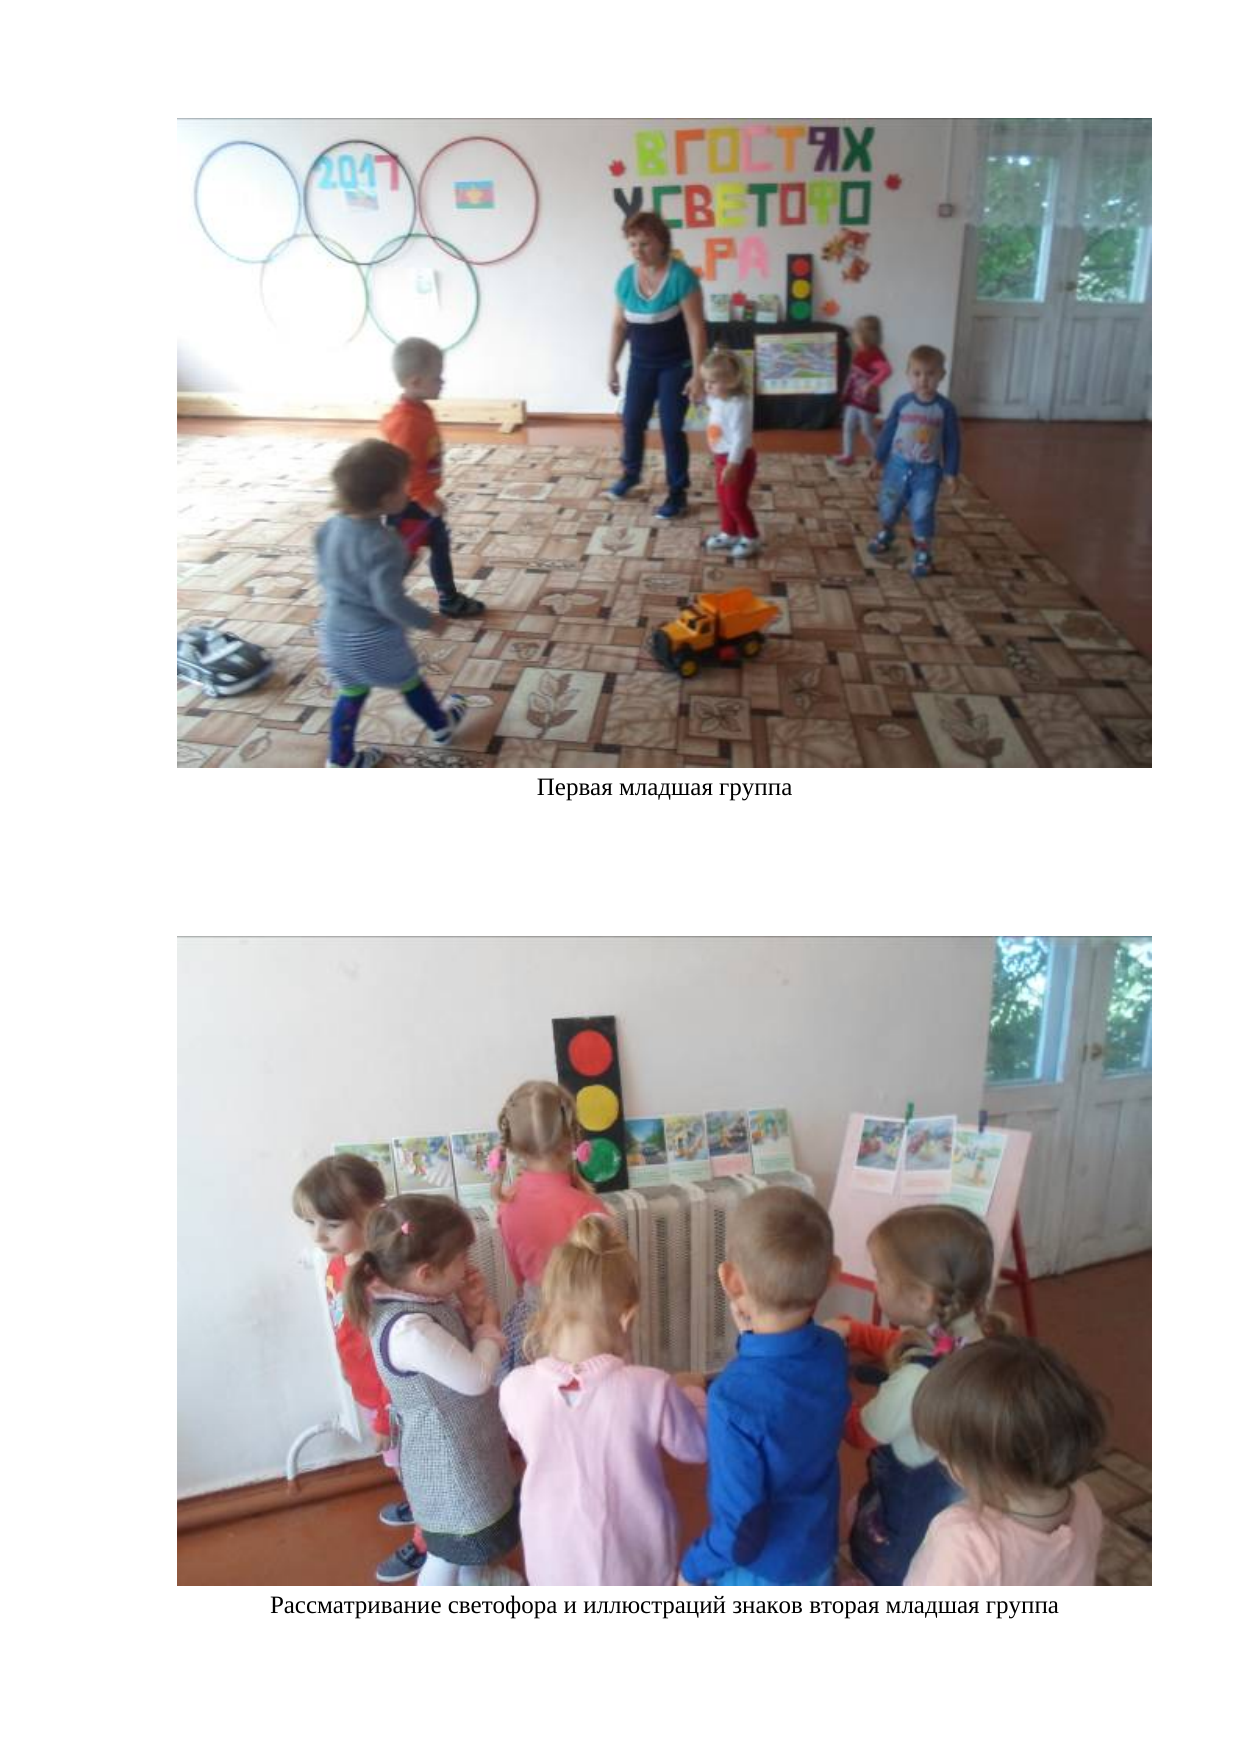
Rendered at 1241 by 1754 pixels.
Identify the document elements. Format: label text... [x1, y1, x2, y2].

picture [177, 936, 1152, 1586]
picture [177, 118, 1152, 768]
text Первая младшая группа [177, 772, 1152, 800]
text Рассматривание светофора и иллюстраций знаков вторая младшая группа [177, 1590, 1152, 1619]
